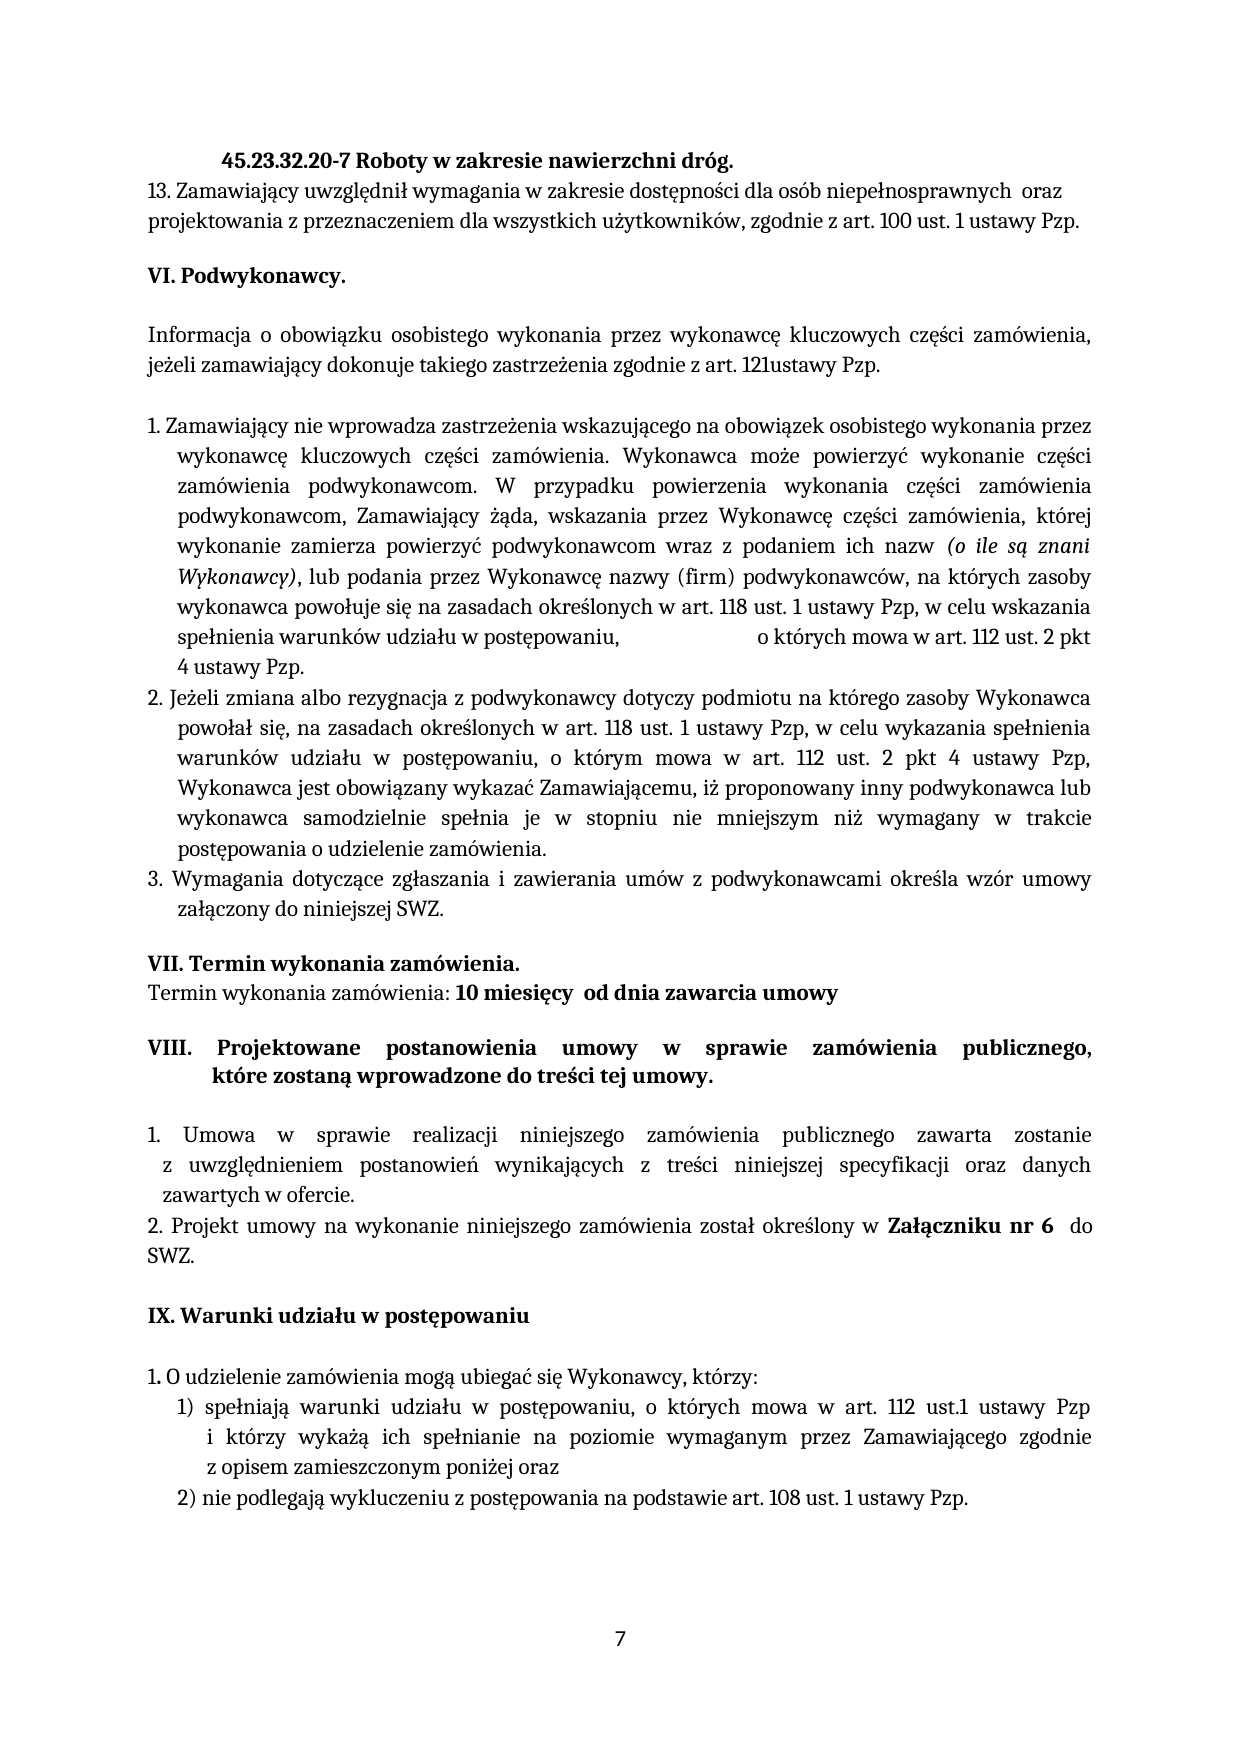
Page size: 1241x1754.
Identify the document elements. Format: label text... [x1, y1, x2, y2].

text Informacja o obowiązku osobistego wykonania przez wykonawcę kluczowych części zamówienia, jeżeli zamawiający dokonuje takiego zastrzeżenia zgodnie z art. 121ustawy Pzp. [148, 322, 1093, 378]
text 1. O udzielenie zamówienia mogą ubiegać się Wykonawcy, którzy: [148, 1363, 1093, 1390]
text 1. Zamawiający nie wprowadza zastrzeżenia wskazującego na obowiązek osobistego wykonania przez wykonawcę kluczowych części zamówienia. Wykonawca może powierzyć wykonanie części zamówienia podwykonawcom. W przypadku powierzenia wykonania części zamówienia podwykonawcom, Zamawiający żąda, wskazania przez Wykonawcę części zamówienia, której wykonanie zamierza powierzyć podwykonawcom wraz z podaniem ich nazw (o ile są znani Wykonawcy), lub podania przez Wykonawcę nazwy (firm) podwykonawców, na których zasoby wykonawca powołuje się na zasadach określonych w art. 118 ust. 1 ustawy Pzp, w celu wskazania spełnienia warunków udziału w postępowaniu, o których mowa w art. 112 ust. 2 pkt 4 ustawy Pzp. [148, 412, 1093, 681]
text 3. Wymagania dotyczące zgłaszania i zawierania umów z podwykonawcami określa wzór umowy załączony do niniejszej SWZ. [148, 866, 1093, 922]
subtitle VIII. Projektowane postanowienia umowy w sprawie zamówienia publicznego, które zostaną wprowadzone do treści tej umowy. [148, 1035, 1093, 1089]
text 2. Projekt umowy na wykonanie niniejszego zamówienia został określony w Załączniku nr 6 do SWZ. [148, 1212, 1093, 1269]
text Termin wykonania zamówienia: 10 miesięcy od dnia zawarcia umowy [148, 979, 1093, 1006]
text 1) spełniają warunki udziału w postępowaniu, o których mowa w art. 112 ust.1 ustawy Pzp i którzy wykażą ich spełnianie na poziomie wymaganym przez Zamawiającego zgodnie z opisem zamieszczonym poniżej oraz [177, 1394, 1093, 1480]
text 2) nie podlegają wykluczeniu z postępowania na podstawie art. 108 ust. 1 ustawy Pzp. [177, 1484, 1093, 1511]
text IX. Warunki udziału w postępowaniu [148, 1303, 1093, 1329]
subtitle VI. Podwykonawcy. [148, 263, 1093, 289]
subtitle VII. Termin wykonania zamówienia. [148, 951, 1093, 977]
text 2. Jeżeli zmiana albo rezygnacja z podwykonawcy dotyczy podmiotu na którego zasoby Wykonawca powołał się, na zasadach określonych w art. 118 ust. 1 ustawy Pzp, w celu wykazania spełnienia warunków udziału w postępowaniu, o którym mowa w art. 112 ust. 2 pkt 4 ustawy Pzp, Wykonawca jest obowiązany wykazać Zamawiającemu, iż proponowany inny podwykonawca lub wykonawca samodzielnie spełnia je w stopniu nie mniejszym niż wymagany w trakcie postępowania o udzielenie zamówienia. [148, 684, 1093, 862]
text 45.23.32.20-7 Roboty w zakresie nawierzchni dróg. [148, 148, 1093, 174]
text 1. Umowa w sprawie realizacji niniejszego zamówienia publicznego zawarta zostanie z uwzględnieniem postanowień wynikających z treści niniejszej specyfikacji oraz danych zawartych w ofercie. [148, 1122, 1093, 1208]
text 13. Zamawiający uwzględnił wymagania w zakresie dostępności dla osób niepełnosprawnych oraz projektowania z przeznaczeniem dla wszystkich użytkowników, zgodnie z art. 100 ust. 1 ustawy Pzp. [148, 178, 1093, 234]
